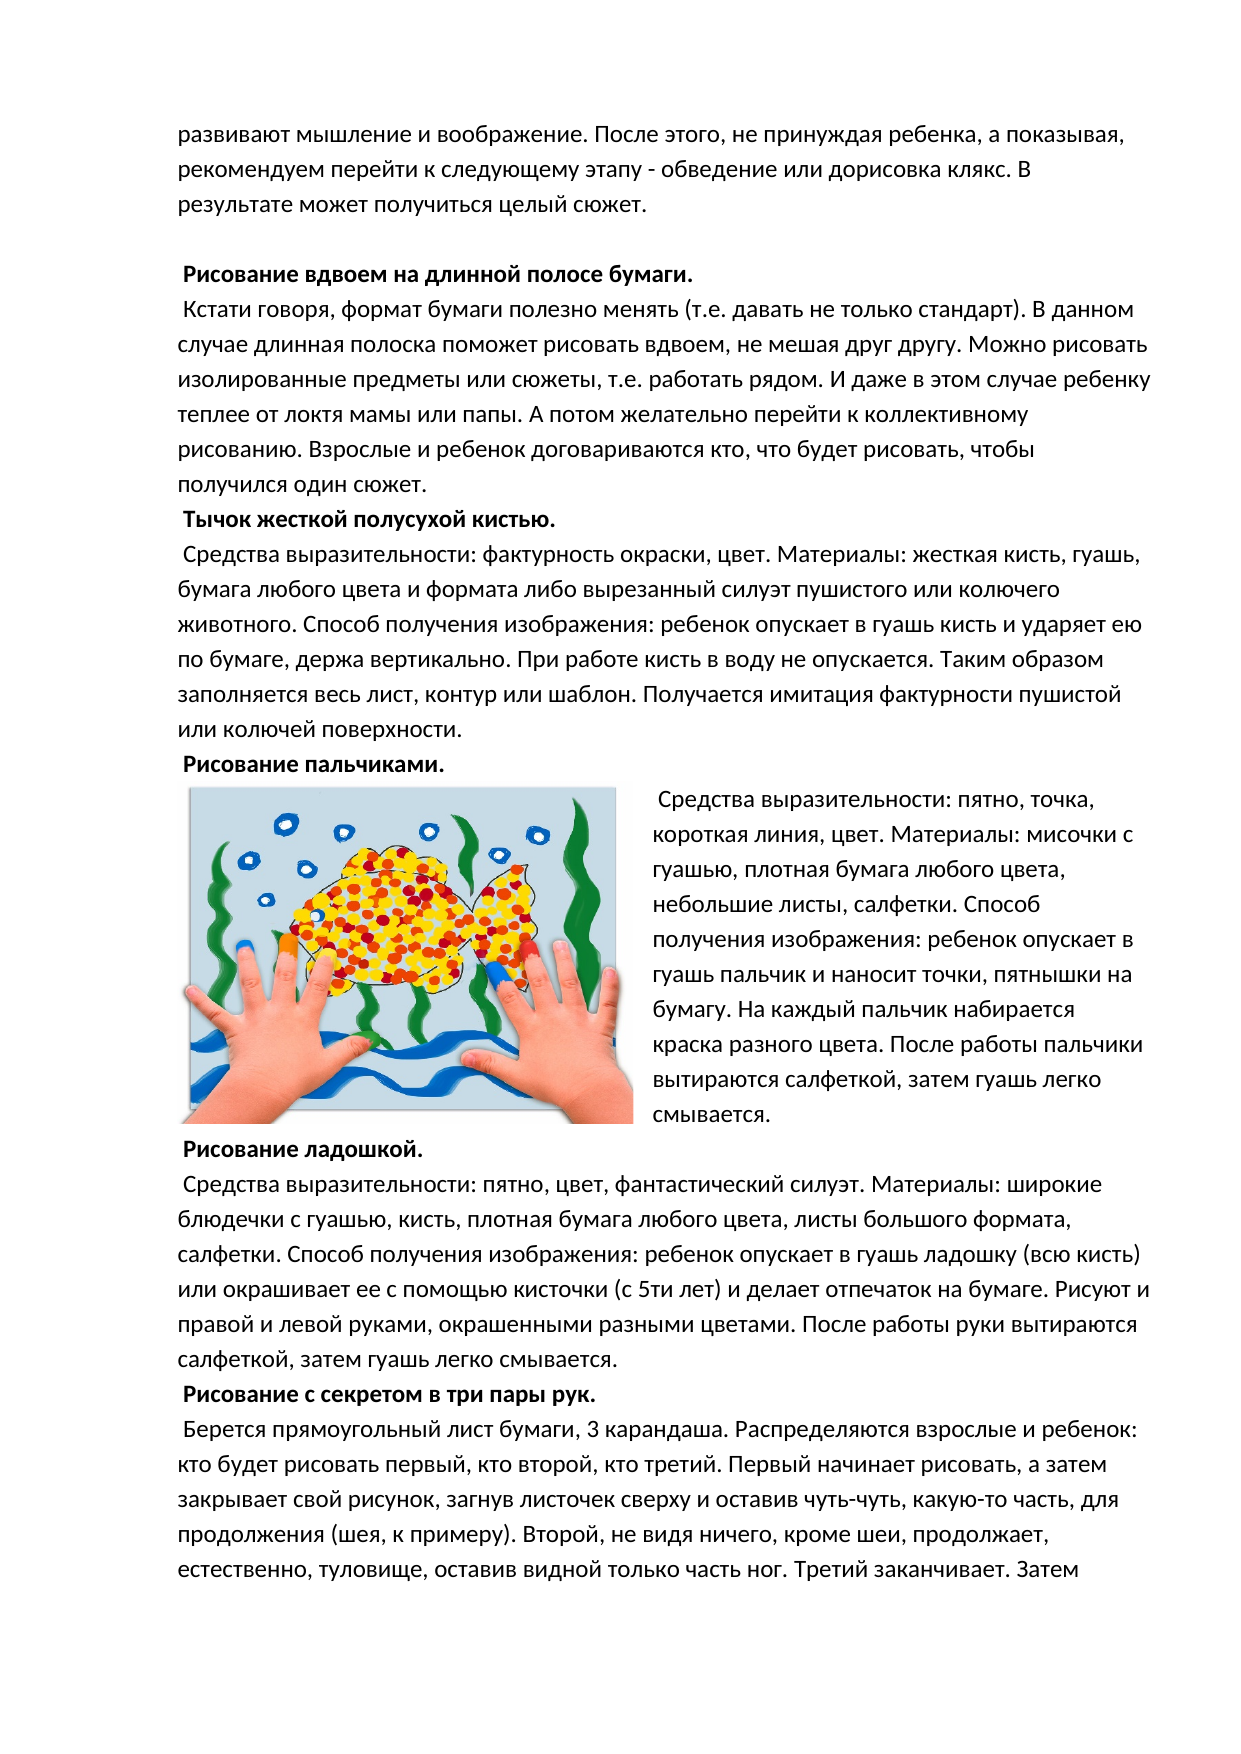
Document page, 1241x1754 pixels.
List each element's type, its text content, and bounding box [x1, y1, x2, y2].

text Тычок жесткой полусухой кистью. [177, 503, 1152, 534]
text Кстати говоря, формат бумаги полезно менять (т.е. давать не только стандарт). В данном случае длинная полоска поможет рисовать вдвоем, не мешая друг другу. Можно рисовать [177, 293, 1152, 359]
text Средства выразительности: фактурность окраски, цвет. Материалы: жесткая кисть, гуашь, бумага любого цвета и формата либо вырезанный силуэт пушистого или колючего животного. Способ получения изображения: ребенок опускает в гуашь кисть и ударяет ею по бумаге, держа вертикально. При работе кисть в воду не опускается. Таким образом заполняется весь лист, контур или шаблон. Получается имитация фактурности пушистой или колючей поверхности. [177, 538, 1152, 744]
text Средства выразительности: пятно, цвет, фантастический силуэт. Материалы: широкие блюдечки с гуашью, кисть, плотная бумага любого цвета, листы большого формата, салфетки. Способ получения изображения: ребенок опускает в гуашь ладошку (всю кисть) или окрашивает ее с помощью кисточки (с 5ти лет) и делает отпечаток на бумаге. Рисуют и правой и левой руками, окрашенными разными цветами. После работы руки вытираются салфеткой, затем гуашь легко смывается. [177, 1168, 1152, 1374]
text изолированные предметы или сюжеты, т.е. работать рядом. И даже в этом случае ребенку теплее от локтя мамы или папы. А потом желательно перейти к коллективному рисованию. Взрослые и ребенок договариваются кто, что будет рисовать, чтобы получился один сюжет. [177, 363, 1152, 499]
picture [177, 781, 634, 1124]
text Рисование с секретом в три пары рук. [177, 1378, 1152, 1409]
text Рисование вдвоем на длинной полосе бумаги. [177, 258, 1152, 289]
text Рисование ладошкой. [177, 1133, 1152, 1164]
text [177, 1413, 1152, 1584]
text Рисование пальчиками. [177, 748, 1152, 779]
